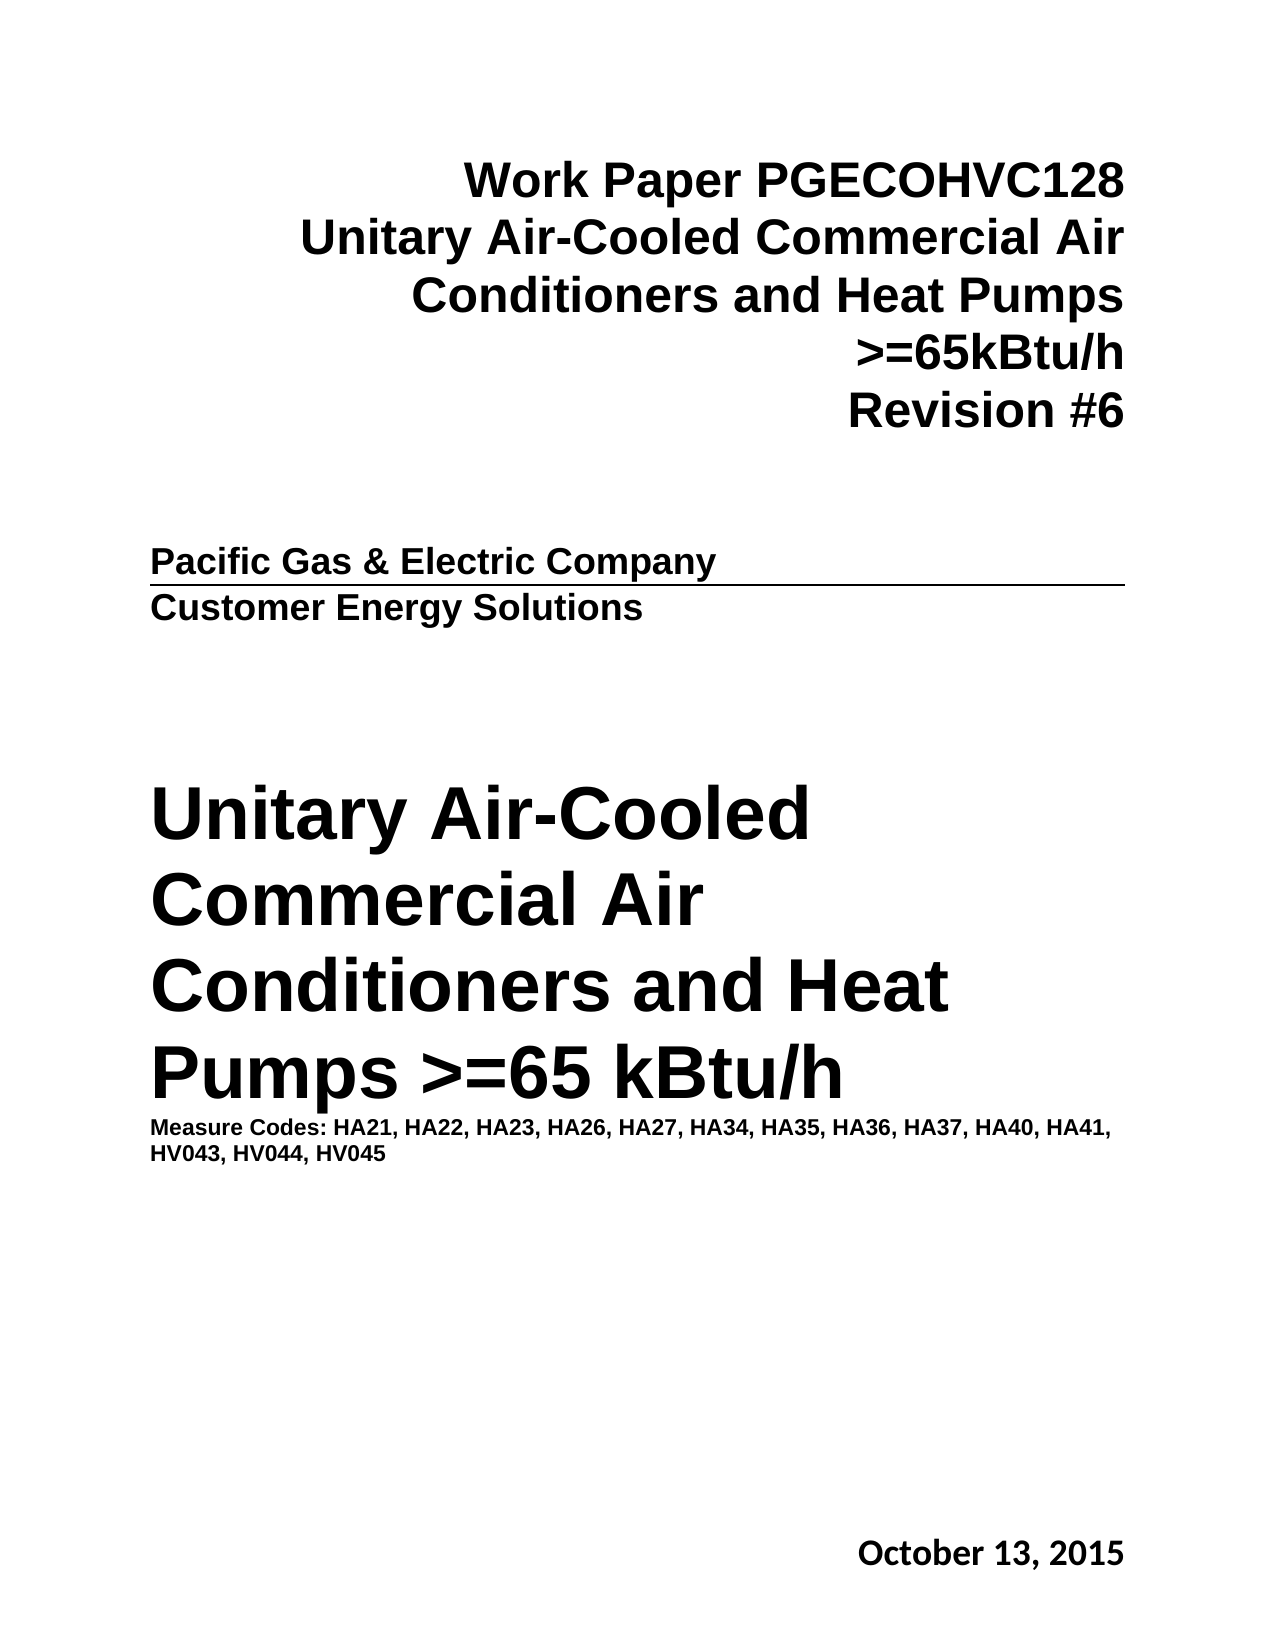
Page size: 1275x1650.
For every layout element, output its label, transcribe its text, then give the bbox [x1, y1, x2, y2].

text Customer Energy Solutions [150, 586, 1125, 629]
text Work Paper PGECOHVC128 [150, 150, 1125, 207]
text Measure Codes: HA21, HA22, HA23, HA26, HA27, HA34, HA35, HA36, HA37, HA40, HA41, HV043, HV044, HV045 [150, 1114, 1125, 1167]
text Conditioners and Heat Pumps [150, 265, 1125, 322]
text Pacific Gas & Electric Company [150, 539, 1125, 584]
text Unitary Air-Cooled Commercial Air Conditioners and Heat Pumps >=65 kBtu/h [150, 769, 1125, 1114]
text >=65kBtu/h [150, 322, 1125, 380]
text Revision #6 [150, 380, 1125, 437]
text Unitary Air-Cooled Commercial Air [150, 207, 1125, 265]
